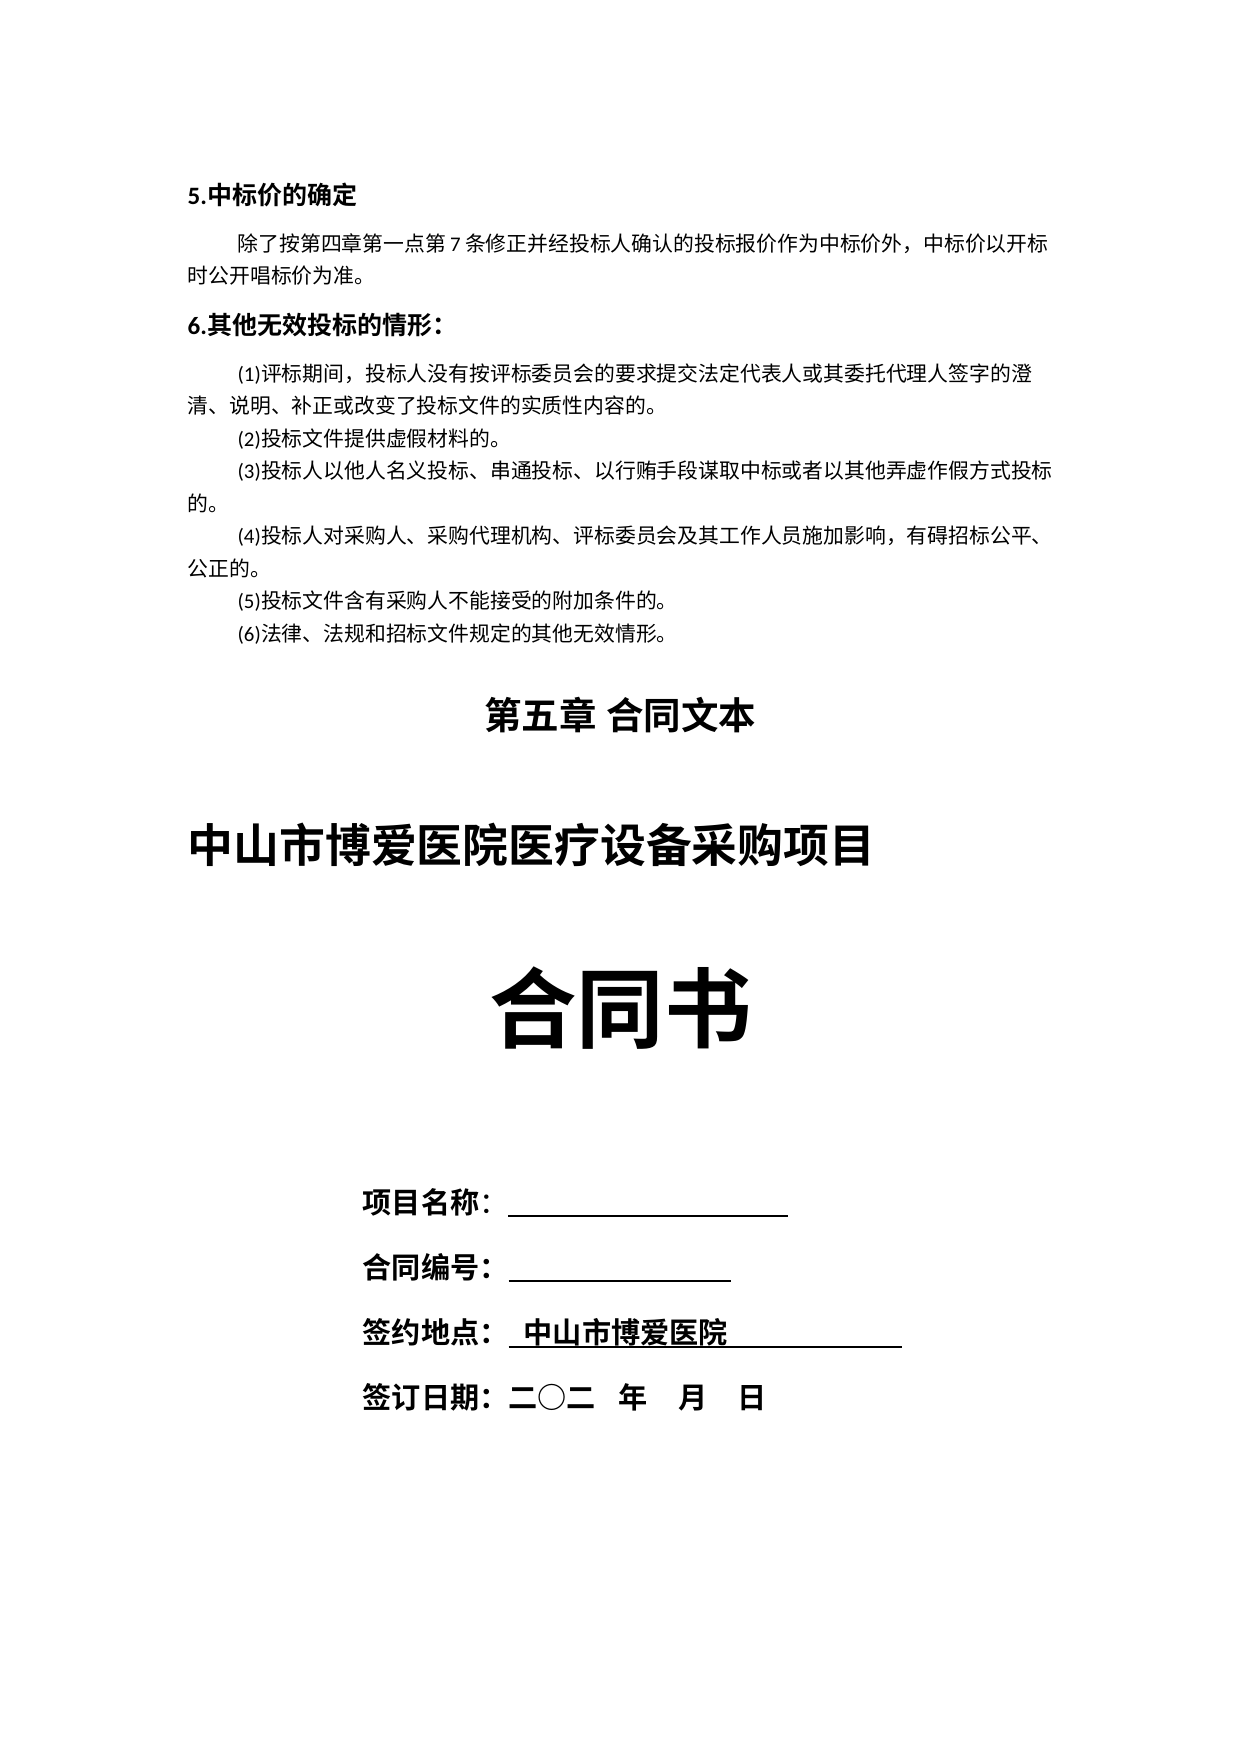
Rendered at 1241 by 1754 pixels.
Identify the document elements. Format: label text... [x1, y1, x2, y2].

text (4)投标人对采购人、采购代理机构、评标委员会及其工作人员施加影响，有碍招标公平、公正的。 [187, 519, 1053, 584]
text 合同编号： [362, 1234, 1053, 1299]
text 5.中标价的确定 [187, 162, 1053, 227]
text (3)投标人以他人名义投标、串通投标、以行贿手段谋取中标或者以其他弄虚作假方式投标的。 [187, 454, 1053, 519]
text (1)评标期间，投标人没有按评标委员会的要求提交法定代表人或其委托代理人签字的澄清、说明、补正或改变了投标文件的实质性内容的。 [187, 357, 1053, 422]
text 签约地点： 中山市博爱医院 [362, 1299, 1053, 1364]
text 6.其他无效投标的情形： [187, 292, 1053, 357]
text 合同书 [187, 942, 1053, 1072]
text 签订日期：二○二 年 月 日 [362, 1364, 1053, 1429]
text (5)投标文件含有采购人不能接受的附加条件的。 [187, 584, 1053, 617]
text 项目名称： [362, 1169, 1053, 1234]
text 除了按第四章第一点第7条修正并经投标人确认的投标报价作为中标价外，中标价以开标时公开唱标价为准。 [187, 227, 1053, 292]
text 第五章 合同文本 [187, 682, 1053, 747]
text (2)投标文件提供虚假材料的。 [187, 422, 1053, 454]
text (6)法律、法规和招标文件规定的其他无效情形。 [187, 617, 1053, 649]
text 中山市博爱医院医疗设备采购项目 [187, 812, 1053, 877]
